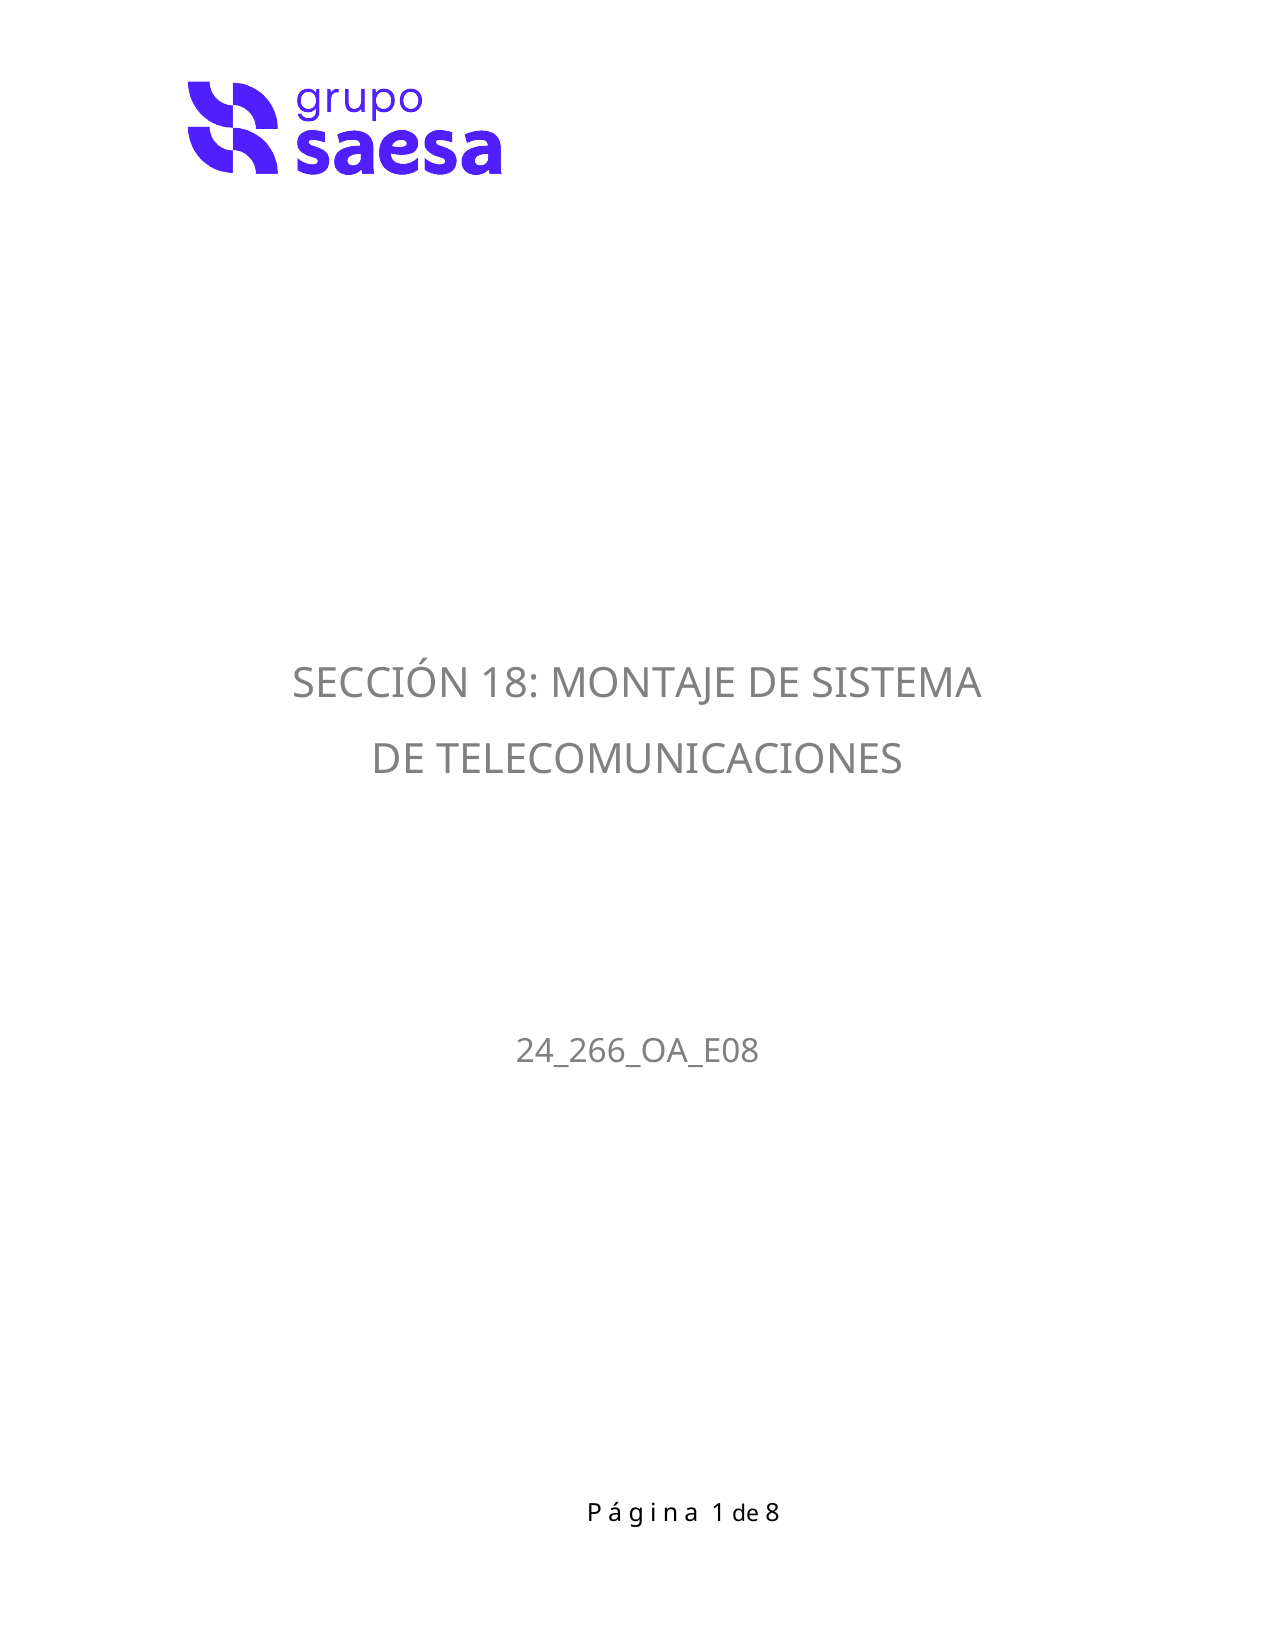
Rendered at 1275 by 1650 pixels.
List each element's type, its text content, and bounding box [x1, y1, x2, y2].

picture [177, 73, 511, 178]
text 24_266_OA_E08 [177, 1026, 1098, 1072]
text SECCIÓN 18: MONTAJE DE SISTEMA [177, 653, 1098, 709]
text DE TELECOMUNICACIONES [177, 729, 1098, 786]
